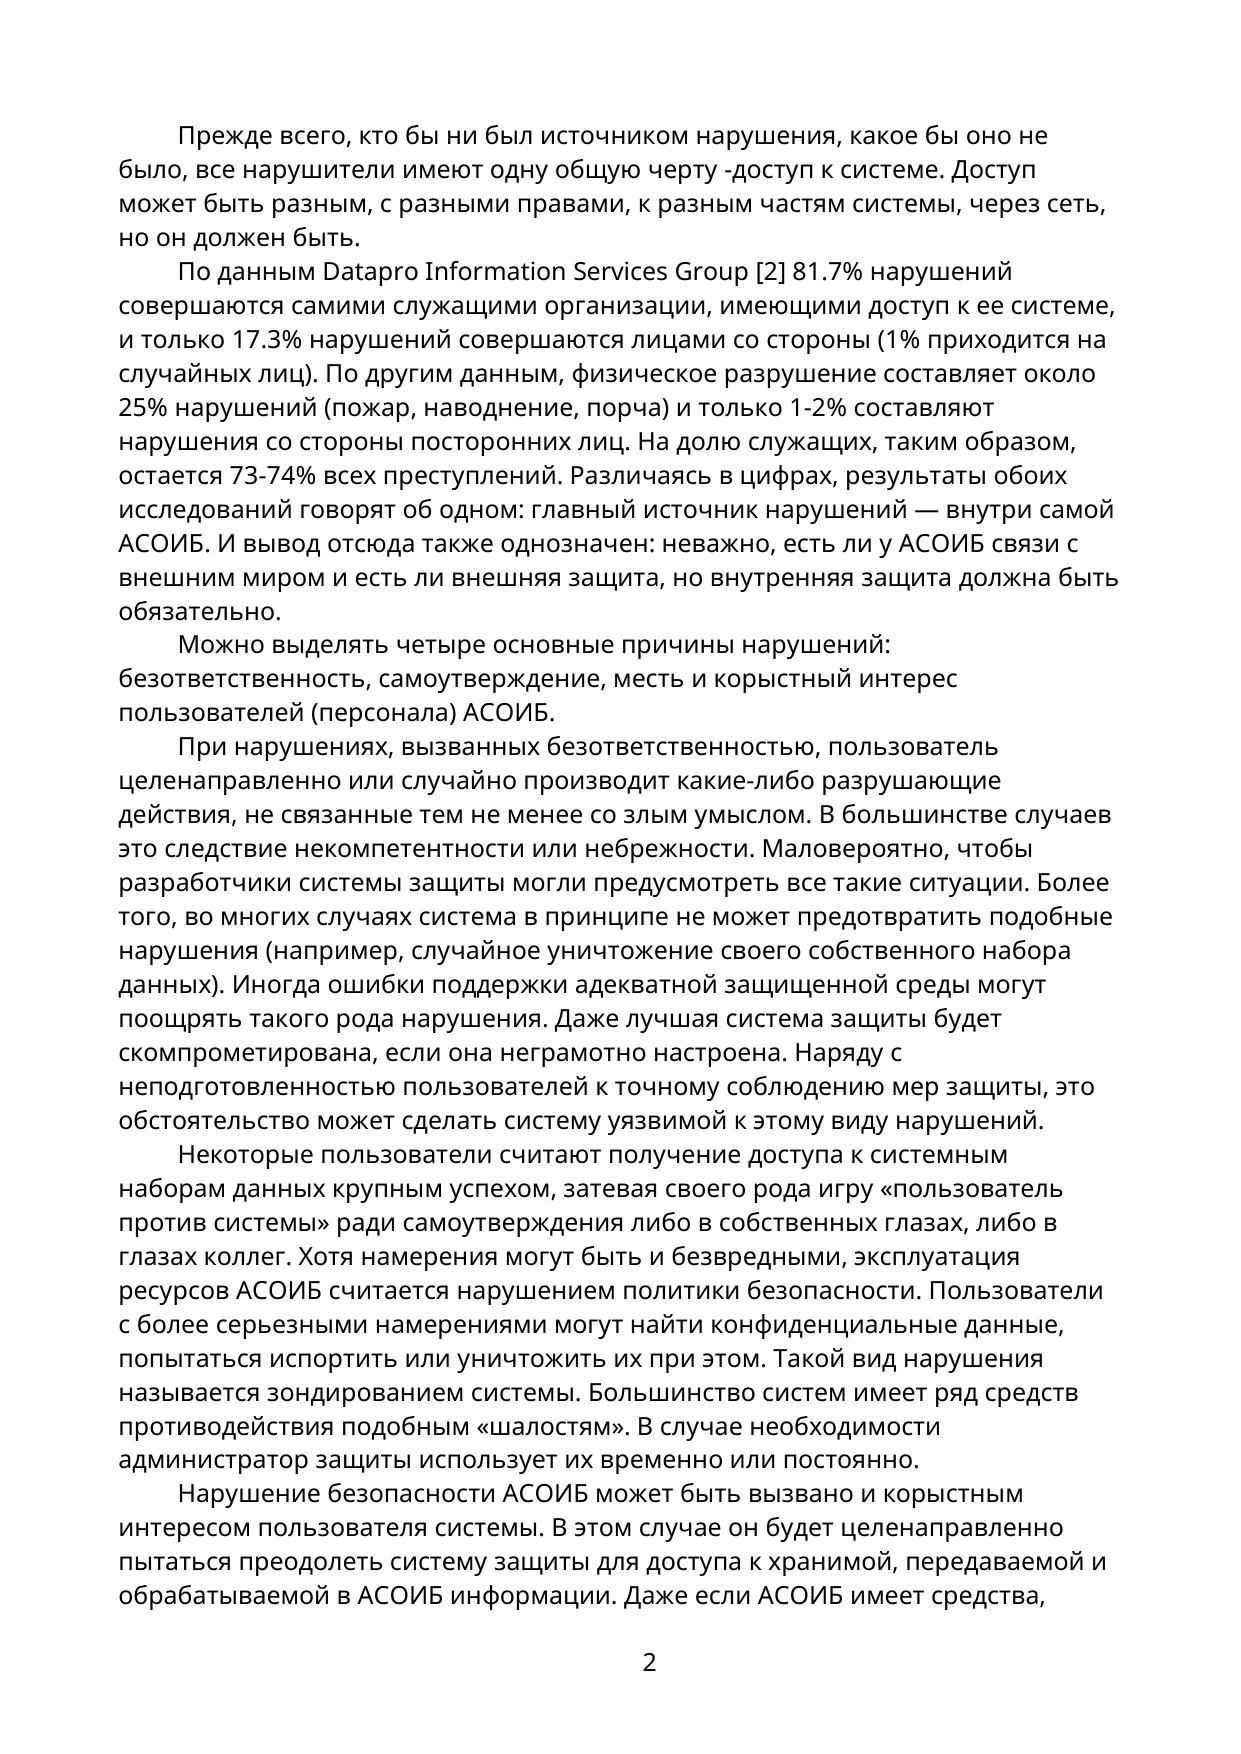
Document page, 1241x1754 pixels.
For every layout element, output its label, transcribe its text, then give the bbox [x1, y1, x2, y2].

text Можно выделять четыре основные причины нарушений: безответственность, самоутверждение, месть и корыстный интерес пользователей (персонала) АСОИБ. [118, 627, 1122, 729]
text Прежде всего, кто бы ни был источником нарушения, какое бы оно не было, все нарушители имеют одну общую черту -доступ к системе. Доступ может быть разным, с разными правами, к разным частям системы, через сеть, но он должен быть. [118, 118, 1122, 254]
text По данным Datapro Information Services Group [2] 81.7% нарушений совершаются самими служащими организации, имеющими доступ к ее системе, и только 17.3% нарушений совершаются лицами со стороны (1% приходится на случайных лиц). По другим данным, физическое разрушение составляет около 25% нарушений (пожар, наводнение, порча) и только 1-2% составляют нарушения со стороны посторонних лиц. На долю служащих, таким образом, остается 73-74% всех преступлений. Различаясь в цифрах, результаты обоих исследований говорят об одном: главный источник нарушений — внутри самой АСОИБ. И вывод отсюда также однозначен: неважно, есть ли у АСОИБ связи с внешним миром и есть ли внешняя защита, но внутренняя защита должна быть обязательно. [118, 254, 1122, 627]
text При нарушениях, вызванных безответственностью, пользователь целенаправленно или случайно производит какие-либо разрушающие действия, не связанные тем не менее со злым умыслом. В большинстве случаев это следствие некомпетентности или небрежности. Маловероятно, чтобы разработчики системы защиты могли предусмотреть все такие ситуации. Более того, во многих случаях система в принципе не может предотвратить подобные нарушения (например, случайное уничтожение своего собственного набора данных). Иногда ошибки поддержки адекватной защищенной среды могут поощрять такого рода нарушения. Даже лучшая система защиты будет скомпрометирована, если она неграмотно настроена. Наряду с неподготовленностью пользователей к точному соблюдению мер защиты, это обстоятельство может сделать систему уязвимой к этому виду нарушений. [118, 729, 1122, 1137]
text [118, 1476, 1122, 1612]
text Некоторые пользователи считают получение доступа к системным наборам данных крупным успехом, затевая своего рода игру «пользователь против системы» ради самоутверждения либо в собственных глазах, либо в глазах коллег. Хотя намерения могут быть и безвредными, эксплуатация ресурсов АСОИБ считается нарушением политики безопасности. Пользователи с более серьезными намерениями могут найти конфиденциальные данные, попытаться испортить или уничтожить их при этом. Такой вид нарушения называется зондированием системы. Большинство систем имеет ряд средств противодействия подобным «шалостям». В случае необходимости администратор защиты использует их временно или постоянно. [118, 1137, 1122, 1476]
